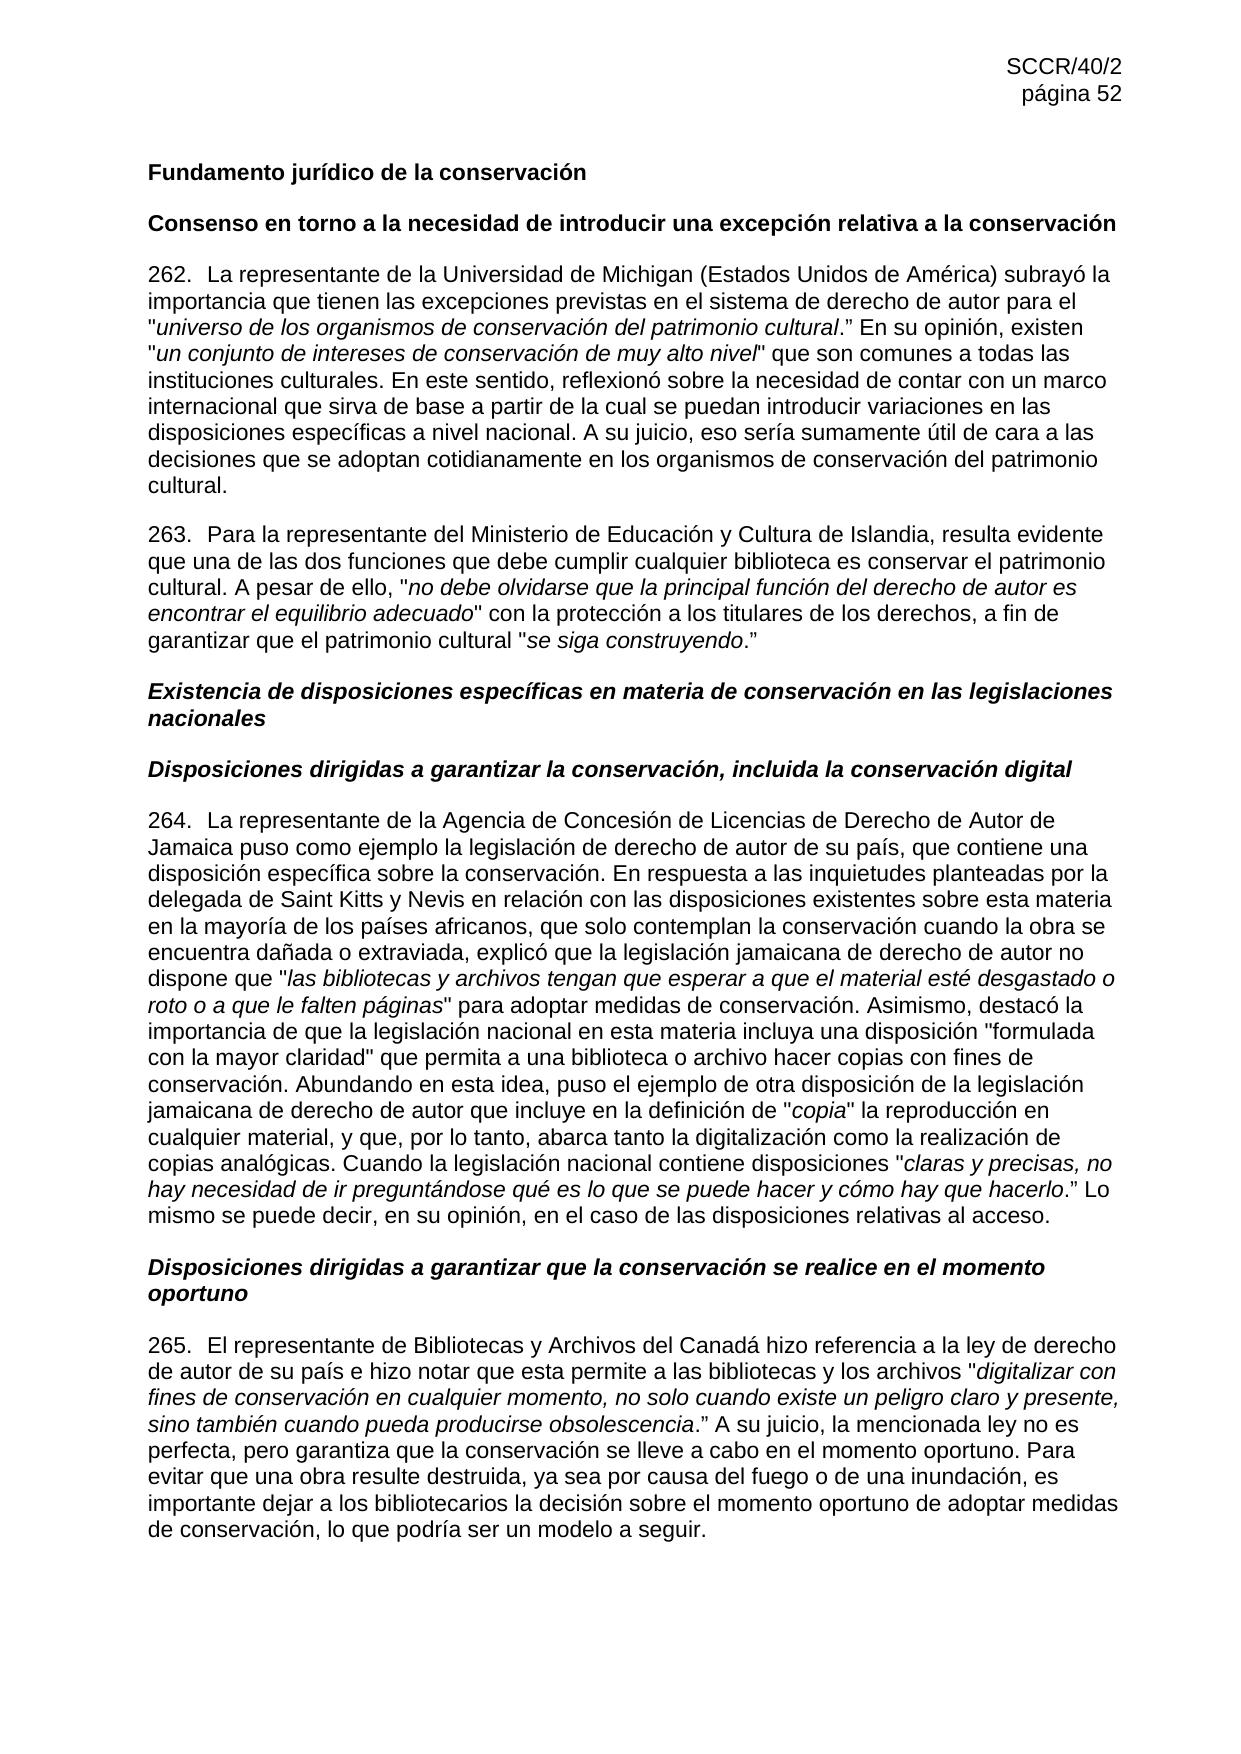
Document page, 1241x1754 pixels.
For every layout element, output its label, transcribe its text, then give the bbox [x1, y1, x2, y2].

list Para la representante del Ministerio de Educación y Cultura de Islandia, resulta evidente que una de las dos funciones que debe cumplir cualquier biblioteca es conservar el patrimonio cultural. A pesar de ello, "no debe olvidarse que la principal función del derecho de autor es encontrar el equilibrio adecuado" con la protección a los titulares de los derechos, a fin de garantizar que el patrimonio cultural "se siga construyendo.” [148, 521, 1122, 653]
subtitle Disposiciones dirigidas a garantizar la conservación, incluida la conservación digital [148, 756, 1122, 782]
subtitle Existencia de disposiciones específicas en materia de conservación en las legislaciones nacionales [148, 678, 1122, 731]
subtitle Disposiciones dirigidas a garantizar que la conservación se realice en el momento oportuno [148, 1254, 1122, 1307]
subtitle Consenso en torno a la necesidad de introducir una excepción relativa a la conservación [148, 210, 1122, 236]
list El representante de Bibliotecas y Archivos del Canadá hizo referencia a la ley de derecho de autor de su país e hizo notar que esta permite a las bibliotecas y los archivos "digitalizar con fines de conservación en cualquier momento, no solo cuando existe un peligro claro y presente, sino también cuando pueda producirse obsolescencia.” A su juicio, la mencionada ley no es perfecta, pero garantiza que la conservación se lleve a cabo en el momento oportuno. Para evitar que una obra resulte destruida, ya sea por causa del fuego o de una inundación, es importante dejar a los bibliotecarios la decisión sobre el momento oportuno de adoptar medidas de conservación, lo que podría ser un modelo a seguir. [148, 1332, 1122, 1542]
list La representante de la Agencia de Concesión de Licencias de Derecho de Autor de Jamaica puso como ejemplo la legislación de derecho de autor de su país, que contiene una disposición específica sobre la conservación. En respuesta a las inquietudes planteadas por la delegada de Saint Kitts y Nevis en relación con las disposiciones existentes sobre esta materia en la mayoría de los países africanos, que solo contemplan la conservación cuando la obra se encuentra dañada o extraviada, explicó que la legislación jamaicana de derecho de autor no dispone que "las bibliotecas y archivos tengan que esperar a que el material esté desgastado o roto o a que le falten páginas" para adoptar medidas de conservación. Asimismo, destacó la importancia de que la legislación nacional en esta materia incluya una disposición "formulada con la mayor claridad" que permita a una biblioteca o archivo hacer copias con fines de conservación. Abundando en esta idea, puso el ejemplo de otra disposición de la legislación jamaicana de derecho de autor que incluye en la definición de "copia" la reproducción en cualquier material, y que, por lo tanto, abarca tanto la digitalización como la realización de copias analógicas. Cuando la legislación nacional contiene disposiciones "claras y precisas, no hay necesidad de ir preguntándose qué es lo que se puede hacer y cómo hay que hacerlo.” Lo mismo se puede decir, en su opinión, en el caso de las disposiciones relativas al acceso. [148, 807, 1122, 1229]
list La representante de la Universidad de Michigan (Estados Unidos de América) subrayó la importancia que tienen las excepciones previstas en el sistema de derecho de autor para el "universo de los organismos de conservación del patrimonio cultural.” En su opinión, existen "un conjunto de intereses de conservación de muy alto nivel" que son comunes a todas las instituciones culturales. En este sentido, reflexionó sobre la necesidad de contar con un marco internacional que sirva de base a partir de la cual se puedan introducir variaciones en las disposiciones específicas a nivel nacional. A su juicio, eso sería sumamente útil de cara a las decisiones que se adoptan cotidianamente en los organismos de conservación del patrimonio cultural. [148, 261, 1122, 498]
subtitle Fundamento jurídico de la conservación [148, 158, 1122, 185]
